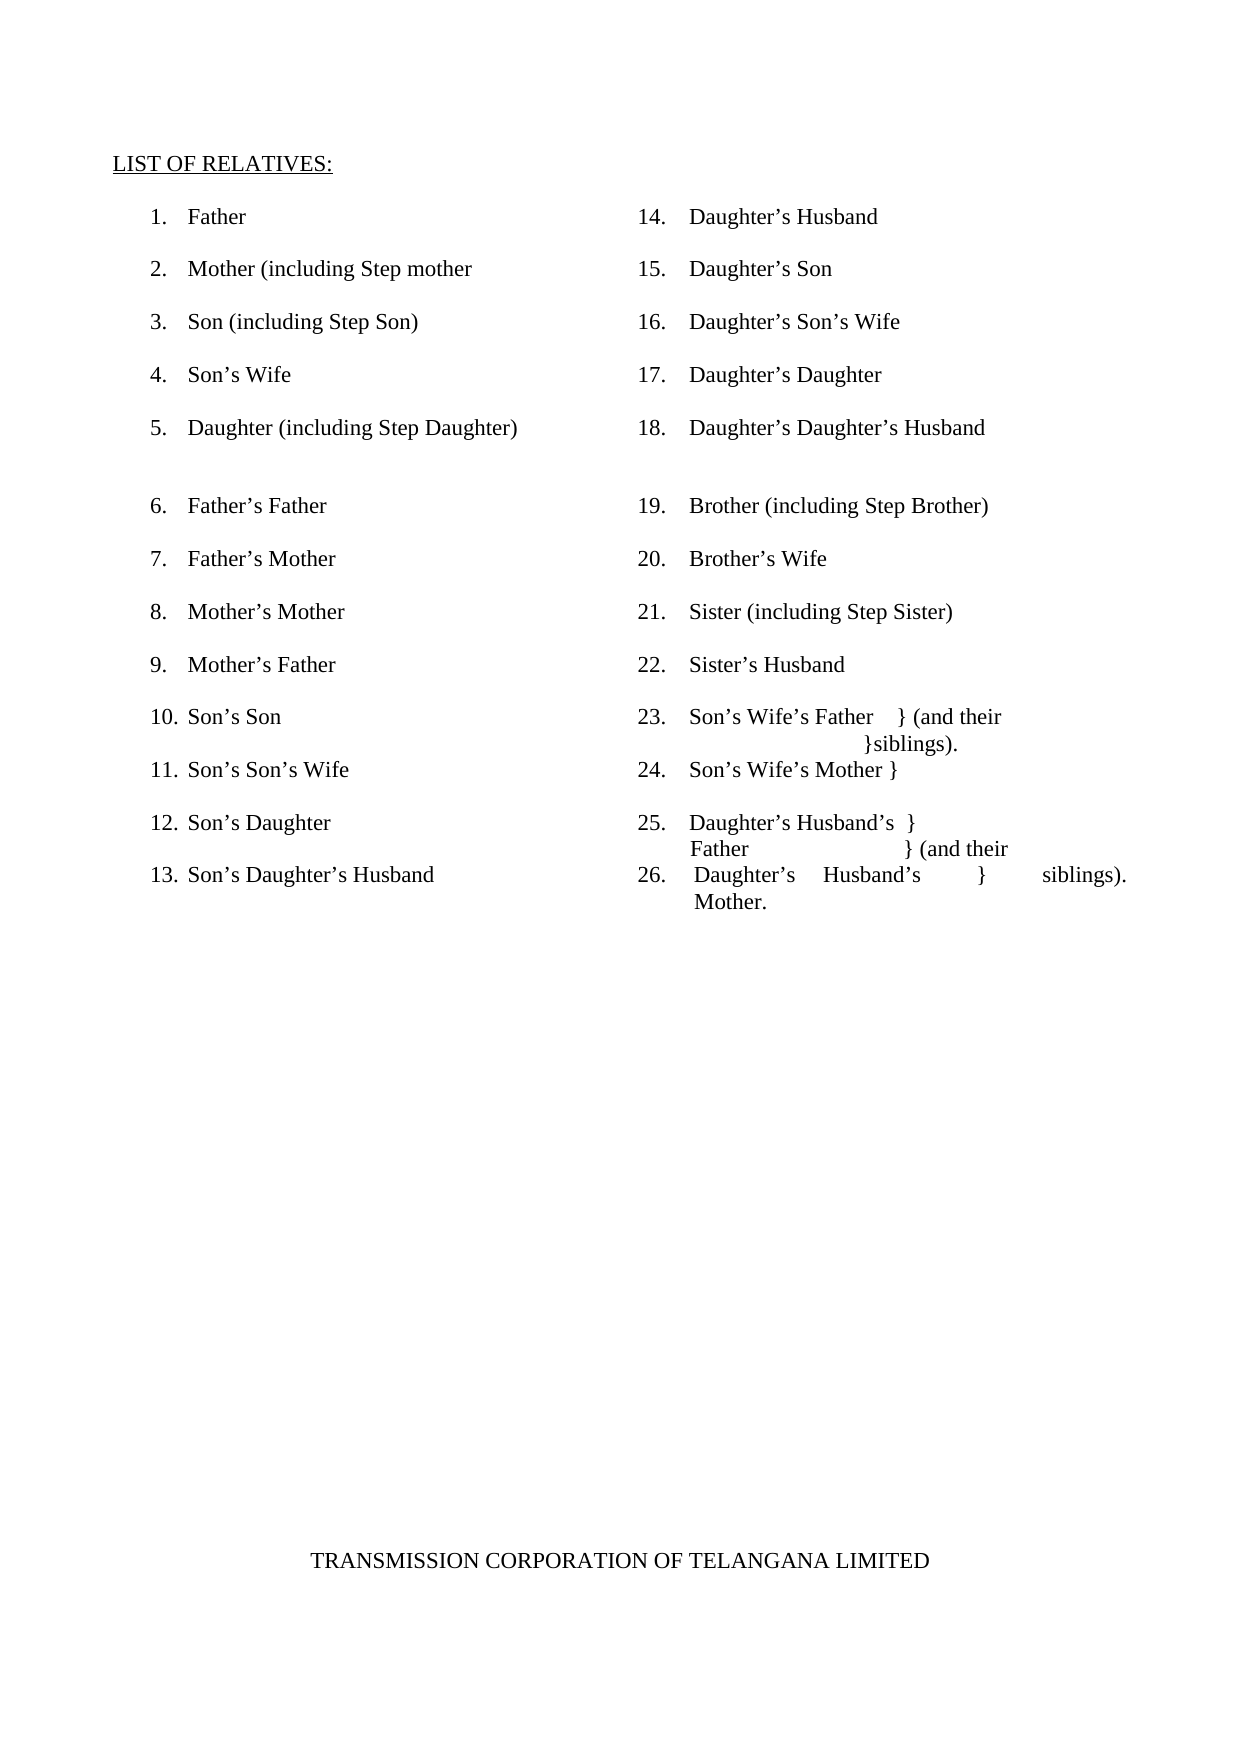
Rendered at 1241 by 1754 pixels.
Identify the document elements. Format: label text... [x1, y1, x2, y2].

text Father } (and their [112, 835, 1128, 862]
text }siblings). [112, 730, 1128, 756]
list Father’s Father 19. Brother (including Step Brother) [150, 493, 1128, 519]
list Mother (including Step mother 15. Daughter’s Son [150, 255, 1128, 282]
list Daughter (including Step Daughter) 18. Daughter’s Daughter’s Husband [150, 413, 1128, 440]
list Son’s Daughter’s Husband 26. Daughter’s Husband’s } siblings). Mother. [150, 862, 1128, 914]
text LIST OF RELATIVES: [112, 150, 1128, 176]
list Son (including Step Son) 16. Daughter’s Son’s Wife [150, 308, 1128, 334]
list Son’s Son 23. Son’s Wife’s Father } (and their [150, 703, 1128, 730]
list Son’s Daughter 25. Daughter’s Husband’s } [150, 809, 1128, 835]
list Son’s Wife 17. Daughter’s Daughter [150, 361, 1128, 387]
text TRANSMISSION CORPORATION OF TELANGANA LIMITED [112, 1547, 1128, 1573]
list Mother’s Father 22. Sister’s Husband [150, 651, 1128, 677]
list Father 14. Daughter’s Husband [150, 203, 1128, 229]
list Son’s Son’s Wife 24. Son’s Wife’s Mother } [150, 756, 1128, 782]
list Mother’s Mother 21. Sister (including Step Sister) [150, 598, 1128, 624]
list Father’s Mother 20. Brother’s Wife [150, 545, 1128, 572]
